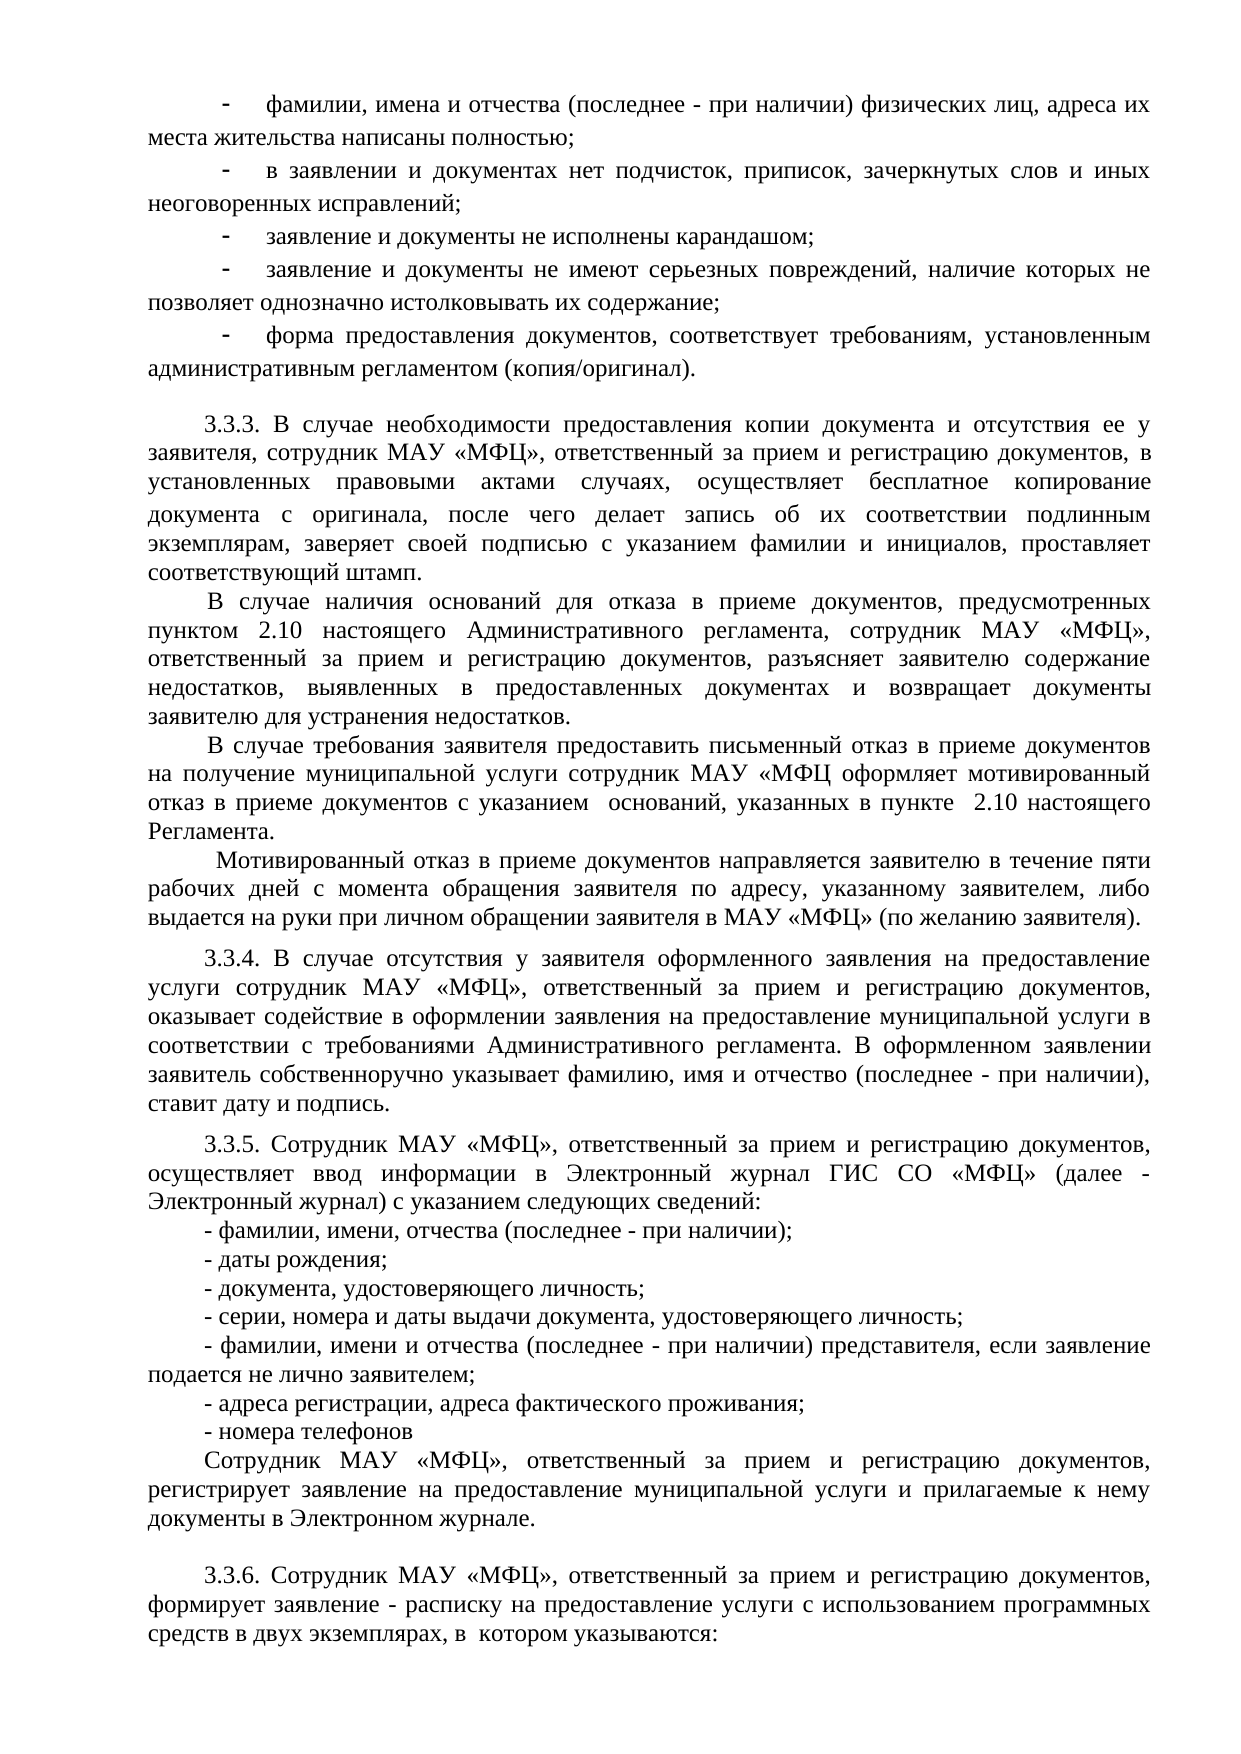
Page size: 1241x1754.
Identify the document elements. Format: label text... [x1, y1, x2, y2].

list форма предоставления документов, соответствует требованиям, установленным административным регламентом (копия/оригинал). [148, 320, 1152, 382]
text - фамилии, имени, отчества (последнее - при наличии); [148, 1215, 1152, 1244]
text 3.3.5. Сотрудник МАУ «МФЦ», ответственный за прием и регистрацию документов, осуществляет ввод информации в Электронный журнал ГИС СО «МФЦ» (далее - Электронный журнал) с указанием следующих сведений: [148, 1129, 1152, 1215]
text Сотрудник МАУ «МФЦ», ответственный за прием и регистрацию документов, регистрирует заявление на предоставление муниципальной услуги и прилагаемые к нему документы в Электронном журнале. [148, 1445, 1152, 1531]
list заявление и документы не исполнены карандашом; [148, 221, 1152, 249]
list в заявлении и документах нет подчисток, приписок, зачеркнутых слов и иных неоговоренных исправлений; [148, 155, 1152, 216]
text В случае наличия оснований для отказа в приеме документов, предусмотренных пунктом 2.10 настоящего Административного регламента, сотрудник МАУ «МФЦ», ответственный за прием и регистрацию документов, разъясняет заявителю содержание недостатков, выявленных в предоставленных документах и возвращает документы заявителю для устранения недостатков. [148, 586, 1152, 730]
text - номера телефонов [148, 1416, 1152, 1445]
text - серии, номера и даты выдачи документа, удостоверяющего личность; [148, 1301, 1152, 1330]
text 3.3.4. В случае отсутствия у заявителя оформленного заявления на предоставление услуги сотрудник МАУ «МФЦ», ответственный за прием и регистрацию документов, оказывает содействие в оформлении заявления на предоставление муниципальной услуги в соответствии с требованиями Административного регламента. В оформленном заявлении заявитель собственноручно указывает фамилию, имя и отчество (последнее - при наличии), ставит дату и подпись. [148, 943, 1152, 1116]
list фамилии, имена и отчества (последнее - при наличии) физических лиц, адреса их места жительства написаны полностью; [148, 89, 1152, 150]
text - фамилии, имени и отчества (последнее - при наличии) представителя, если заявление подается не лично заявителем; [148, 1330, 1152, 1388]
text В случае требования заявителя предоставить письменный отказ в приеме документов на получение муниципальной услуги сотрудник МАУ «МФЦ оформляет мотивированный отказ в приеме документов с указанием оснований, указанных в пункте 2.10 настоящего Регламента. [148, 730, 1152, 845]
text 3.3.6. Сотрудник МАУ «МФЦ», ответственный за прием и регистрацию документов, формирует заявление - расписку на предоставление услуги с использованием программных средств в двух экземплярах, в котором указываются: [148, 1560, 1152, 1646]
text Мотивированный отказ в приеме документов направляется заявителю в течение пяти рабочих дней с момента обращения заявителя по адресу, указанному заявителем, либо выдается на руки при личном обращении заявителя в МАУ «МФЦ» (по желанию заявителя). [148, 845, 1152, 931]
list заявление и документы не имеют серьезных повреждений, наличие которых не позволяет однозначно истолковывать их содержание; [148, 254, 1152, 316]
text - адреса регистрации, адреса фактического проживания; [148, 1388, 1152, 1416]
text - даты рождения; [148, 1244, 1152, 1273]
text - документа, удостоверяющего личность; [148, 1273, 1152, 1301]
text 3.3.3. В случае необходимости предоставления копии документа и отсутствия ее у заявителя, сотрудник МАУ «МФЦ», ответственный за прием и регистрацию документов, в установленных правовыми актами случаях, осуществляет бесплатное копирование документа с оригинала, после чего делает запись об их соответствии подлинным экземплярам, заверяет своей подписью с указанием фамилии и инициалов, проставляет соответствующий штамп. [148, 409, 1152, 586]
